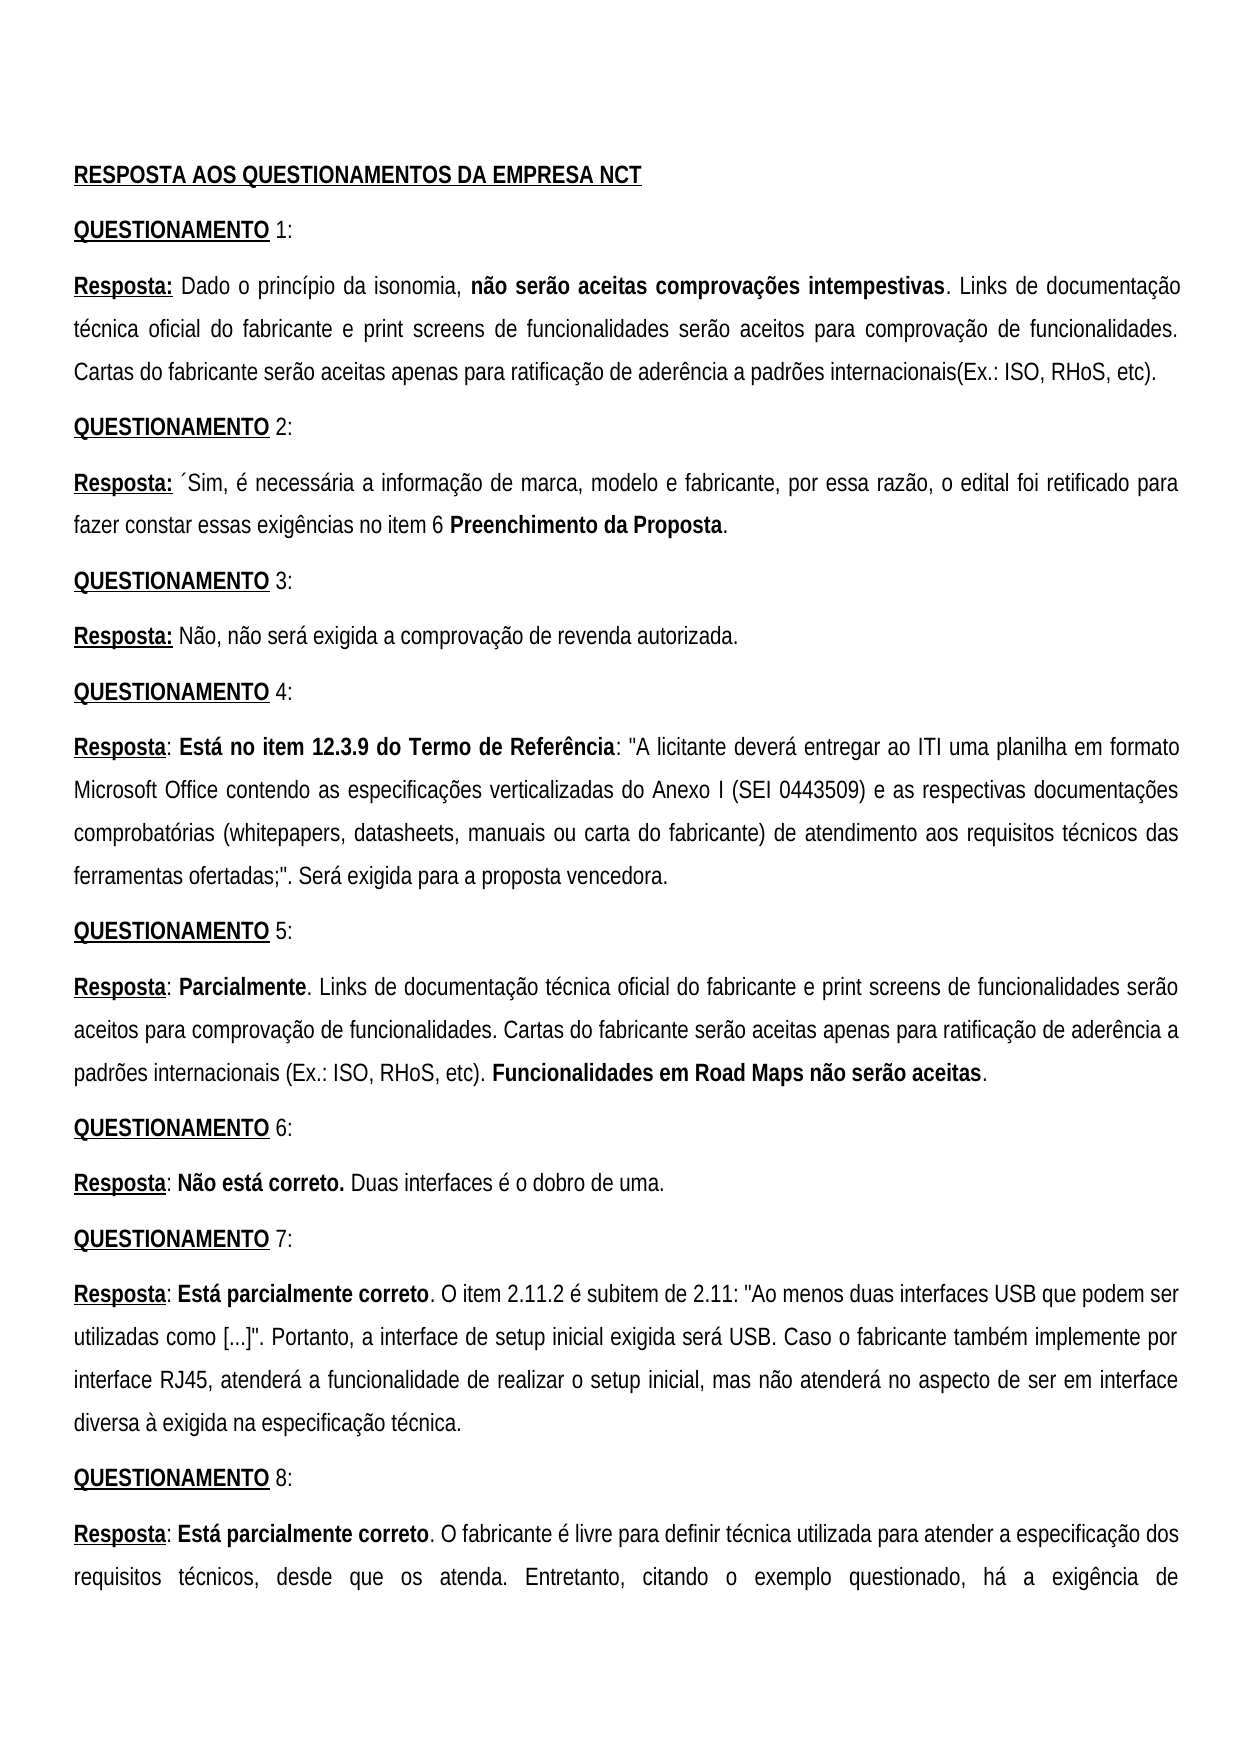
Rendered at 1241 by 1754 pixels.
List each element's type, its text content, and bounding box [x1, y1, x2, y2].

text Resposta: Está parcialmente correto. O item 2.11.2 é subitem de 2.11: "Ao menos duas interfaces USB que podem ser utilizadas como [...]". Portanto, a interface de setup inicial exigida será USB. Caso o fabricante também implemente por interface RJ45, atenderá a funcionalidade de realizar o setup inicial, mas não atenderá no aspecto de ser em interface diversa à exigida na especificação técnica. [74, 1279, 1181, 1437]
text QUESTIONAMENTO 3: [74, 566, 1181, 594]
text RESPOSTA AOS QUESTIONAMENTOS DA EMPRESA NCT [74, 160, 1181, 189]
text QUESTIONAMENTO 5: [74, 916, 1181, 945]
text Resposta: Está no item 12.3.9 do Termo de Referência: "A licitante deverá entregar ao ITI uma planilha em formato Microsoft Office contendo as especificações verticalizadas do Anexo I (SEI 0443509) e as respectivas documentações comprobatórias (whitepapers, datasheets, manuais ou carta do fabricante) de atendimento aos requisitos técnicos das ferramentas ofertadas;". Será exigida para a proposta vencedora. [74, 732, 1181, 889]
text QUESTIONAMENTO 6: [74, 1113, 1181, 1142]
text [74, 1519, 1181, 1590]
text Resposta: ´Sim, é necessária a informação de marca, modelo e fabricante, por essa razão, o edital foi retificado para fazer constar essas exigências no item 6 Preenchimento da Proposta. [74, 468, 1181, 539]
text Resposta: Não, não será exigida a comprovação de revenda autorizada. [74, 621, 1181, 650]
text QUESTIONAMENTO 7: [74, 1224, 1181, 1252]
text Resposta: Dado o princípio da isonomia, não serão aceitas comprovações intempestivas. Links de documentação técnica oficial do fabricante e print screens de funcionalidades serão aceitos para comprovação de funcionalidades. Cartas do fabricante serão aceitas apenas para ratificação de aderência a padrões internacionais(Ex.: ISO, RHoS, etc). [74, 271, 1181, 385]
text QUESTIONAMENTO 4: [74, 677, 1181, 705]
text Resposta: Parcialmente. Links de documentação técnica oficial do fabricante e print screens de funcionalidades serão aceitos para comprovação de funcionalidades. Cartas do fabricante serão aceitas apenas para ratificação de aderência a padrões internacionais (Ex.: ISO, RHoS, etc). Funcionalidades em Road Maps não serão aceitas. [74, 972, 1181, 1086]
text QUESTIONAMENTO 8: [74, 1463, 1181, 1492]
text QUESTIONAMENTO 1: [74, 216, 1181, 244]
text Resposta: Não está correto. Duas interfaces é o dobro de uma. [74, 1168, 1181, 1197]
text QUESTIONAMENTO 2: [74, 412, 1181, 441]
